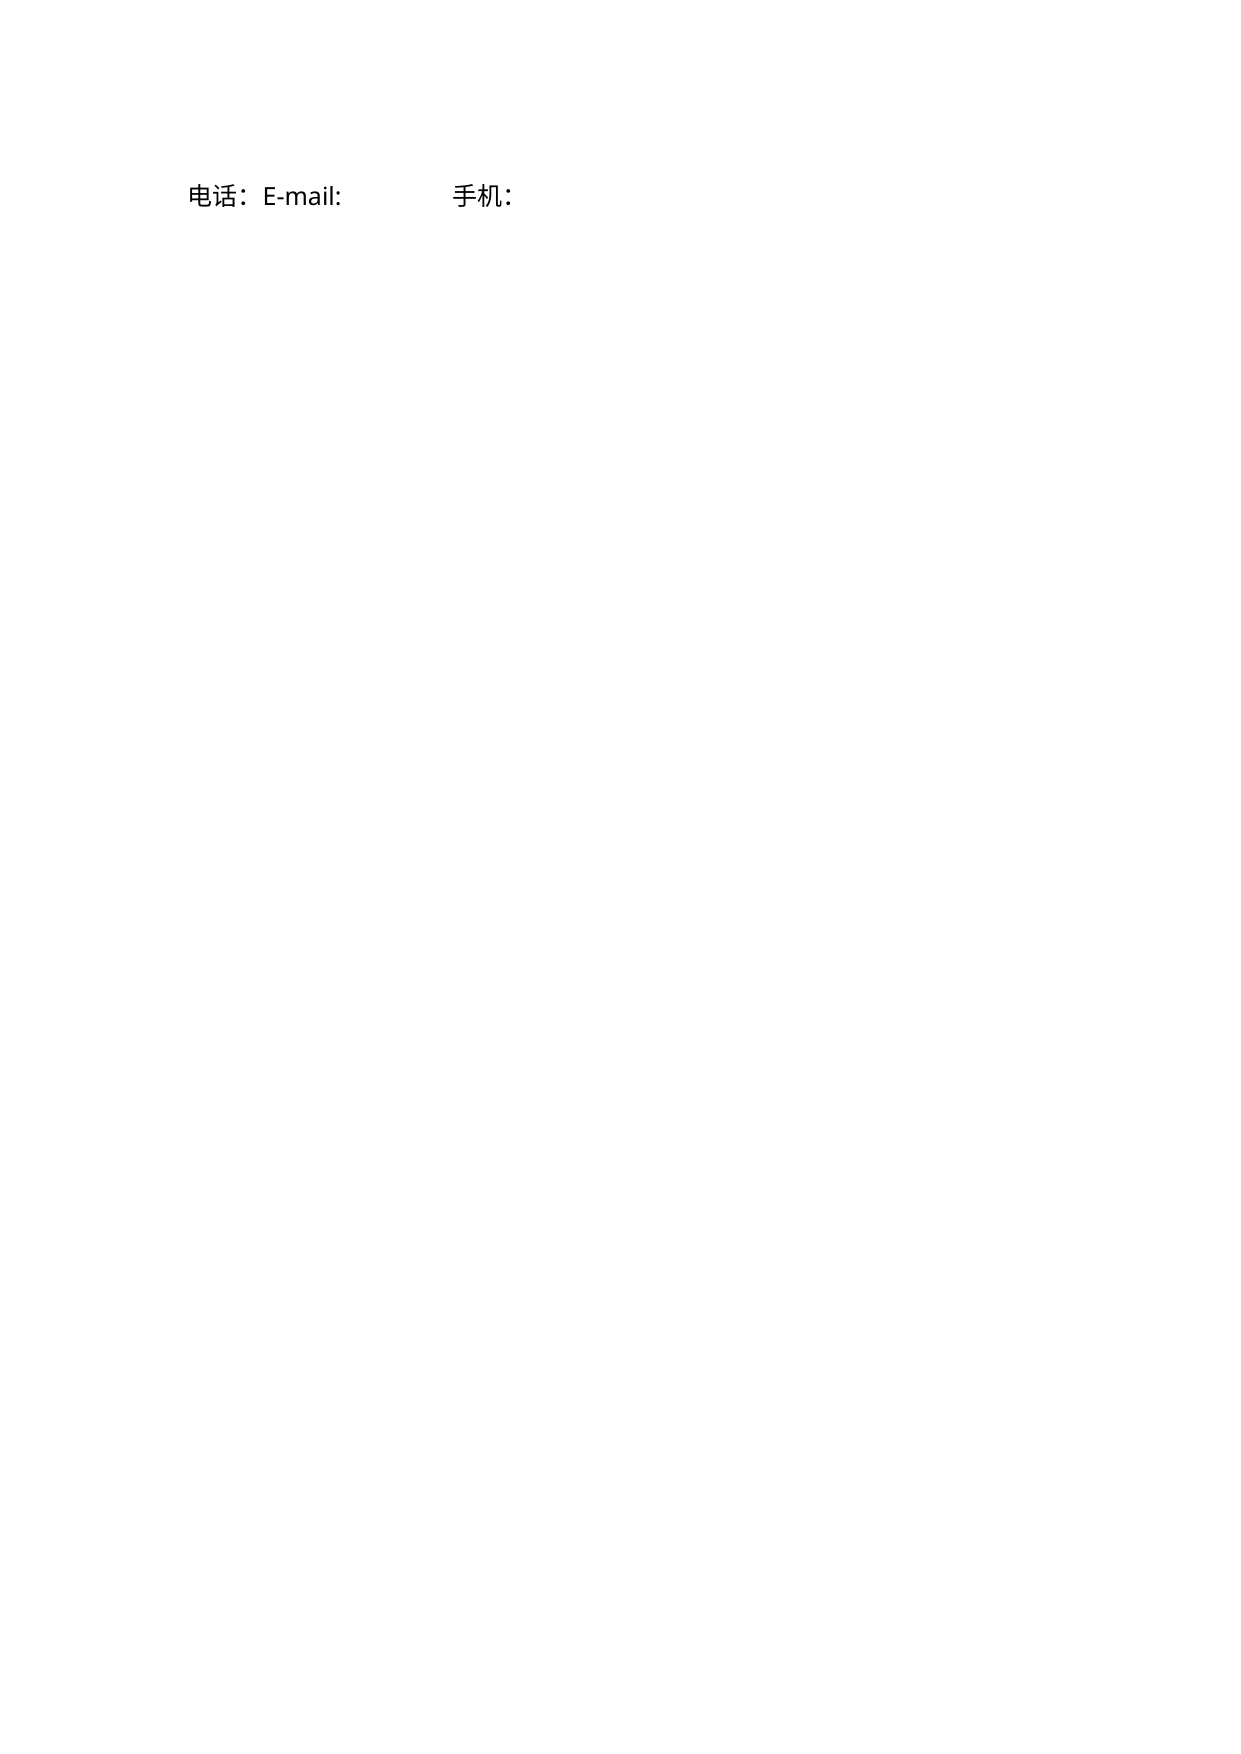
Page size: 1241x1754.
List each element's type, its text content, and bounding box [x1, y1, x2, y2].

text 电话：E-mail: 手机： [187, 162, 1053, 227]
